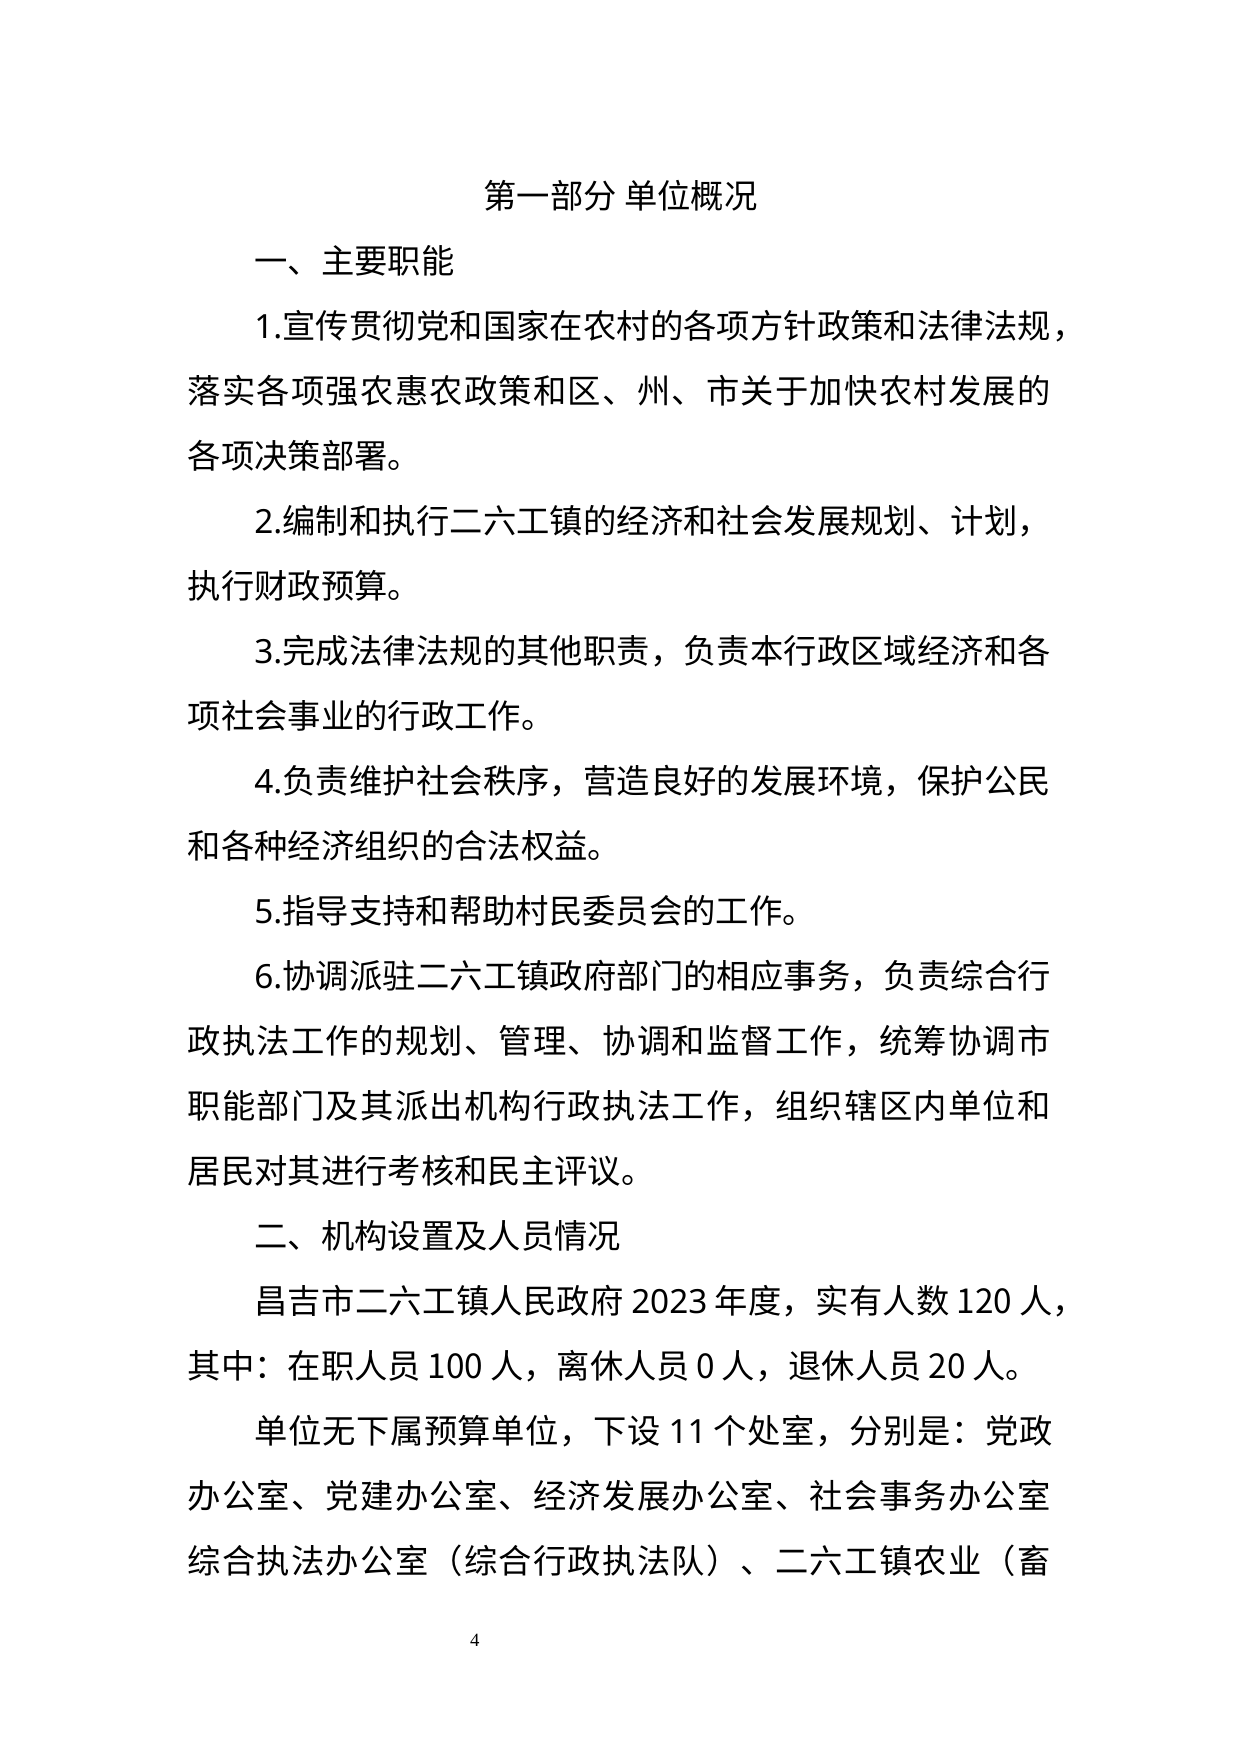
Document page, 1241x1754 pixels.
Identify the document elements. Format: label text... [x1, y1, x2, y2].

text 2.编制和执行二六工镇的经济和社会发展规划、计划，执行财政预算。 [187, 487, 1053, 617]
text 二、机构设置及人员情况 [187, 1202, 1053, 1267]
text 3.完成法律法规的其他职责，负责本行政区域经济和各项社会事业的行政工作。 [187, 617, 1053, 747]
text 一、主要职能 [187, 227, 1053, 292]
text 第一部分 单位概况 [187, 162, 1053, 227]
text 1.宣传贯彻党和国家在农村的各项方针政策和法律法规，落实各项强农惠农政策和区、州、市关于加快农村发展的各项决策部署。 [187, 292, 1053, 487]
text 昌吉市二六工镇人民政府2023年度，实有人数120人，其中：在职人员100人，离休人员0人，退休人员20人。 [187, 1267, 1053, 1397]
text 5.指导支持和帮助村民委员会的工作。 [187, 877, 1053, 942]
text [187, 1397, 1053, 1592]
text 4.负责维护社会秩序，营造良好的发展环境，保护公民和各种经济组织的合法权益。 [187, 747, 1053, 877]
text 6.协调派驻二六工镇政府部门的相应事务，负责综合行政执法工作的规划、管理、协调和监督工作，统筹协调市职能部门及其派出机构行政执法工作，组织辖区内单位和居民对其进行考核和民主评议。 [187, 942, 1053, 1202]
